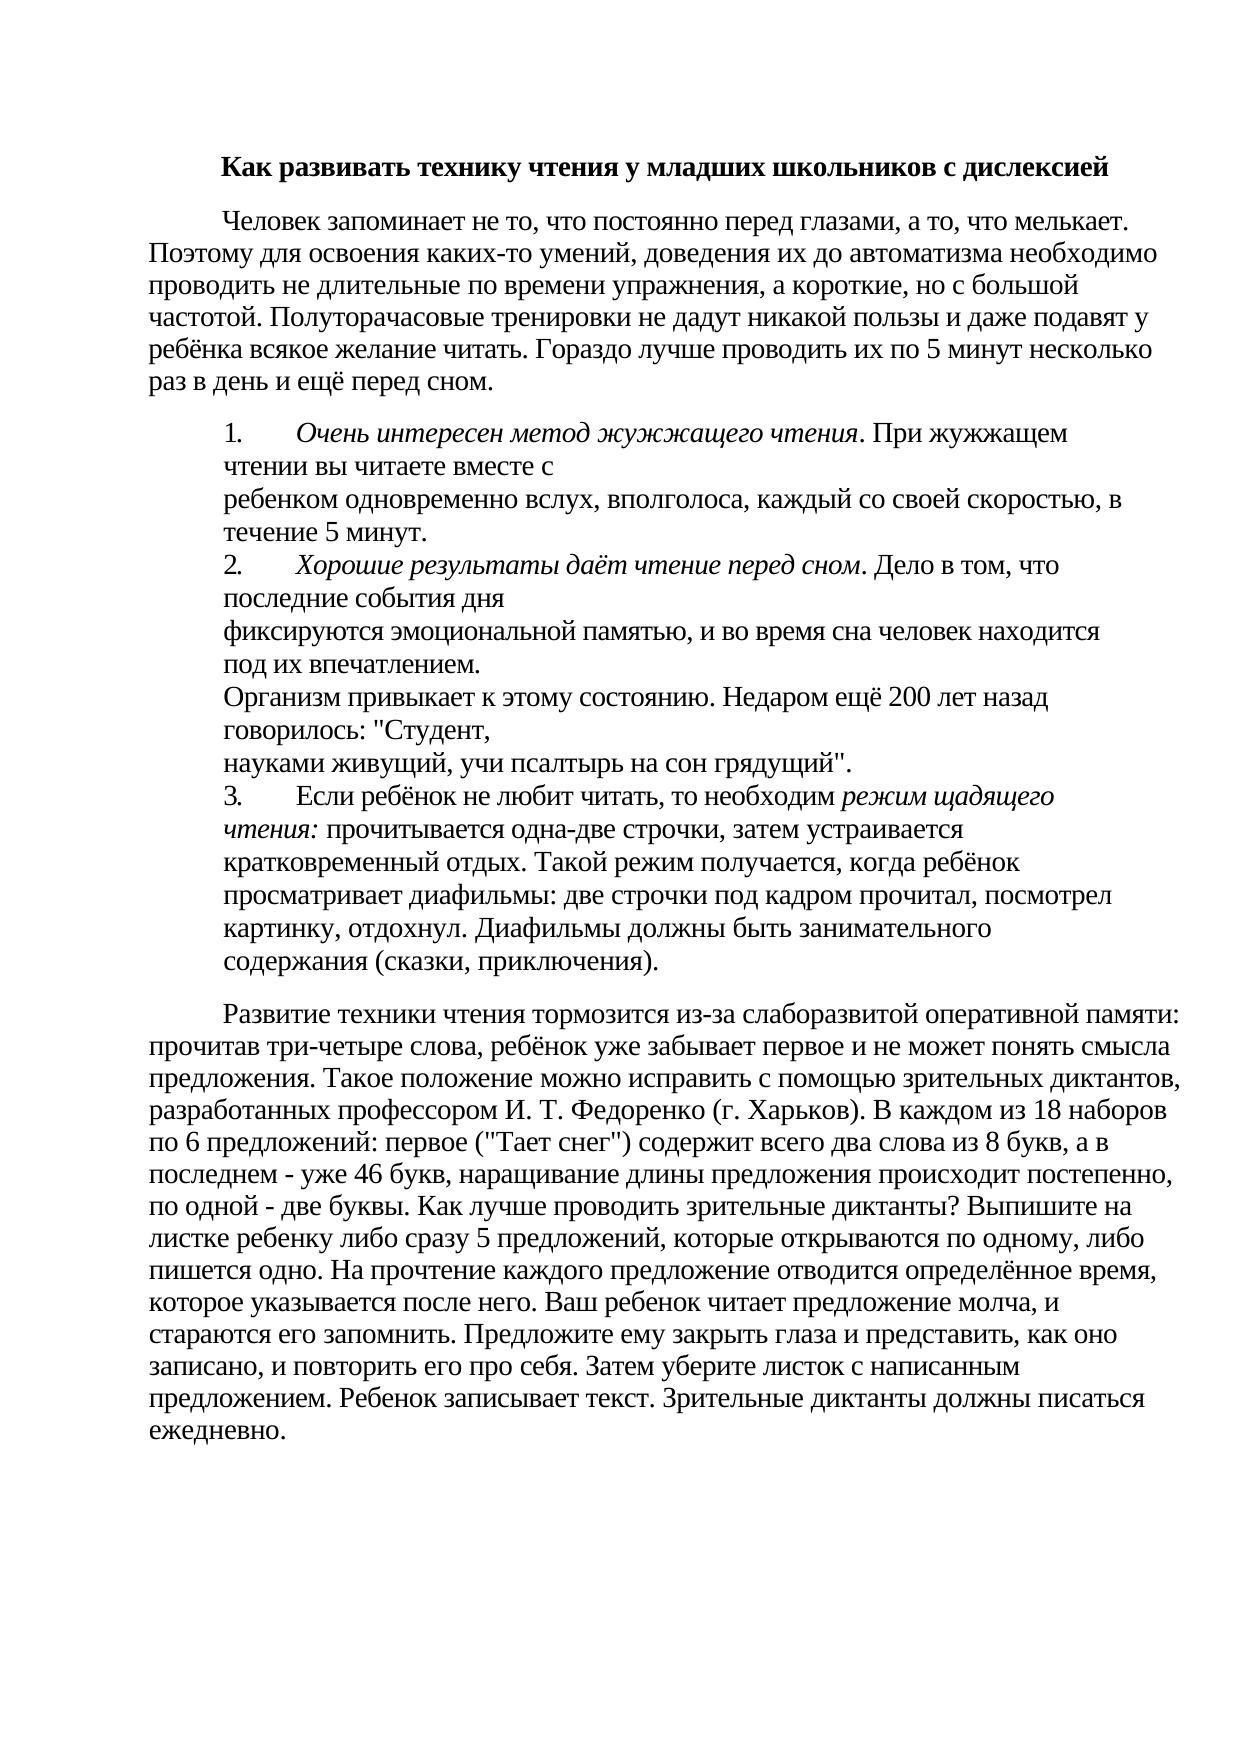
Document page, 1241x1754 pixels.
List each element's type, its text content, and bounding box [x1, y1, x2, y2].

list Очень интересен метод жужжащего чтения. При жужжащем чтении вы читаете вместе с ребенком одновременно вслух, вполголоса, каждый со своей скоростью, в течение 5 минут. [223, 416, 1135, 548]
list Хорошие результаты даёт чтение перед сном. Дело в том, что последние события дня фиксируются эмоциональной памятью, и во время сна человек находится под их впечатлением. Организм привыкает к этому состоянию. Недаром ещё 200 лет назад говорилось: "Студент, науками живущий, учи псалтырь на сон грядущий". [223, 548, 1135, 779]
text Человек запоминает не то, что постоянно перед глазами, а то, что мелькает. Поэтому для освоения каких-то умений, доведения их до автоматизма необходимо проводить не длительные по времени упражнения, а короткие, но с большой частотой. Полуторачасовые тренировки не дадут никакой пользы и даже подавят у ребёнка всякое желание читать. Гораздо лучше проводить их по 5 минут несколько раз в день и ещё перед сном. [148, 205, 1181, 397]
list Если ребёнок не любит читать, то необходим режим щадящего чтения: прочитывается одна-две строчки, затем устраивается кратковременный отдых. Такой режим получается, когда ребёнок просматривает диафильмы: две строчки под кадром прочитал, посмотрел картинку, отдохнул. Диафильмы должны быть занимательного содержания (сказки, приключения). [223, 779, 1135, 977]
text Как развивать технику чтения у младших школьников с дислексией [149, 149, 1181, 183]
text Развитие техники чтения тормозится из-за слаборазвитой оперативной памяти: прочитав три-четыре слова, ребёнок уже забывает первое и не может понять смысла предложения. Такое положение можно исправить с помощью зрительных диктантов, разработанных профессором И. Т. Федоренко (г. Харьков). В каждом из 18 наборов по 6 предложений: первое ("Тает снег") содержит всего два слова из 8 букв, а в последнем - уже 46 букв, наращивание длины предложения происходит постепенно, по одной - две буквы. Как лучше проводить зрительные диктанты? Выпишите на листке ребенку либо сразу 5 предложений, которые открываются по одному, либо пишется одно. На прочтение каждого предложение отводится определённое время, которое указывается после него. Ваш ребенок читает предложение молча, и стараются его запомнить. Предложите ему закрыть глаза и представить, как оно записано, и повторить его про себя. Затем уберите листок с написанным предложением. Ребенок записывает текст. Зрительные диктанты должны писаться ежедневно. [149, 998, 1181, 1446]
